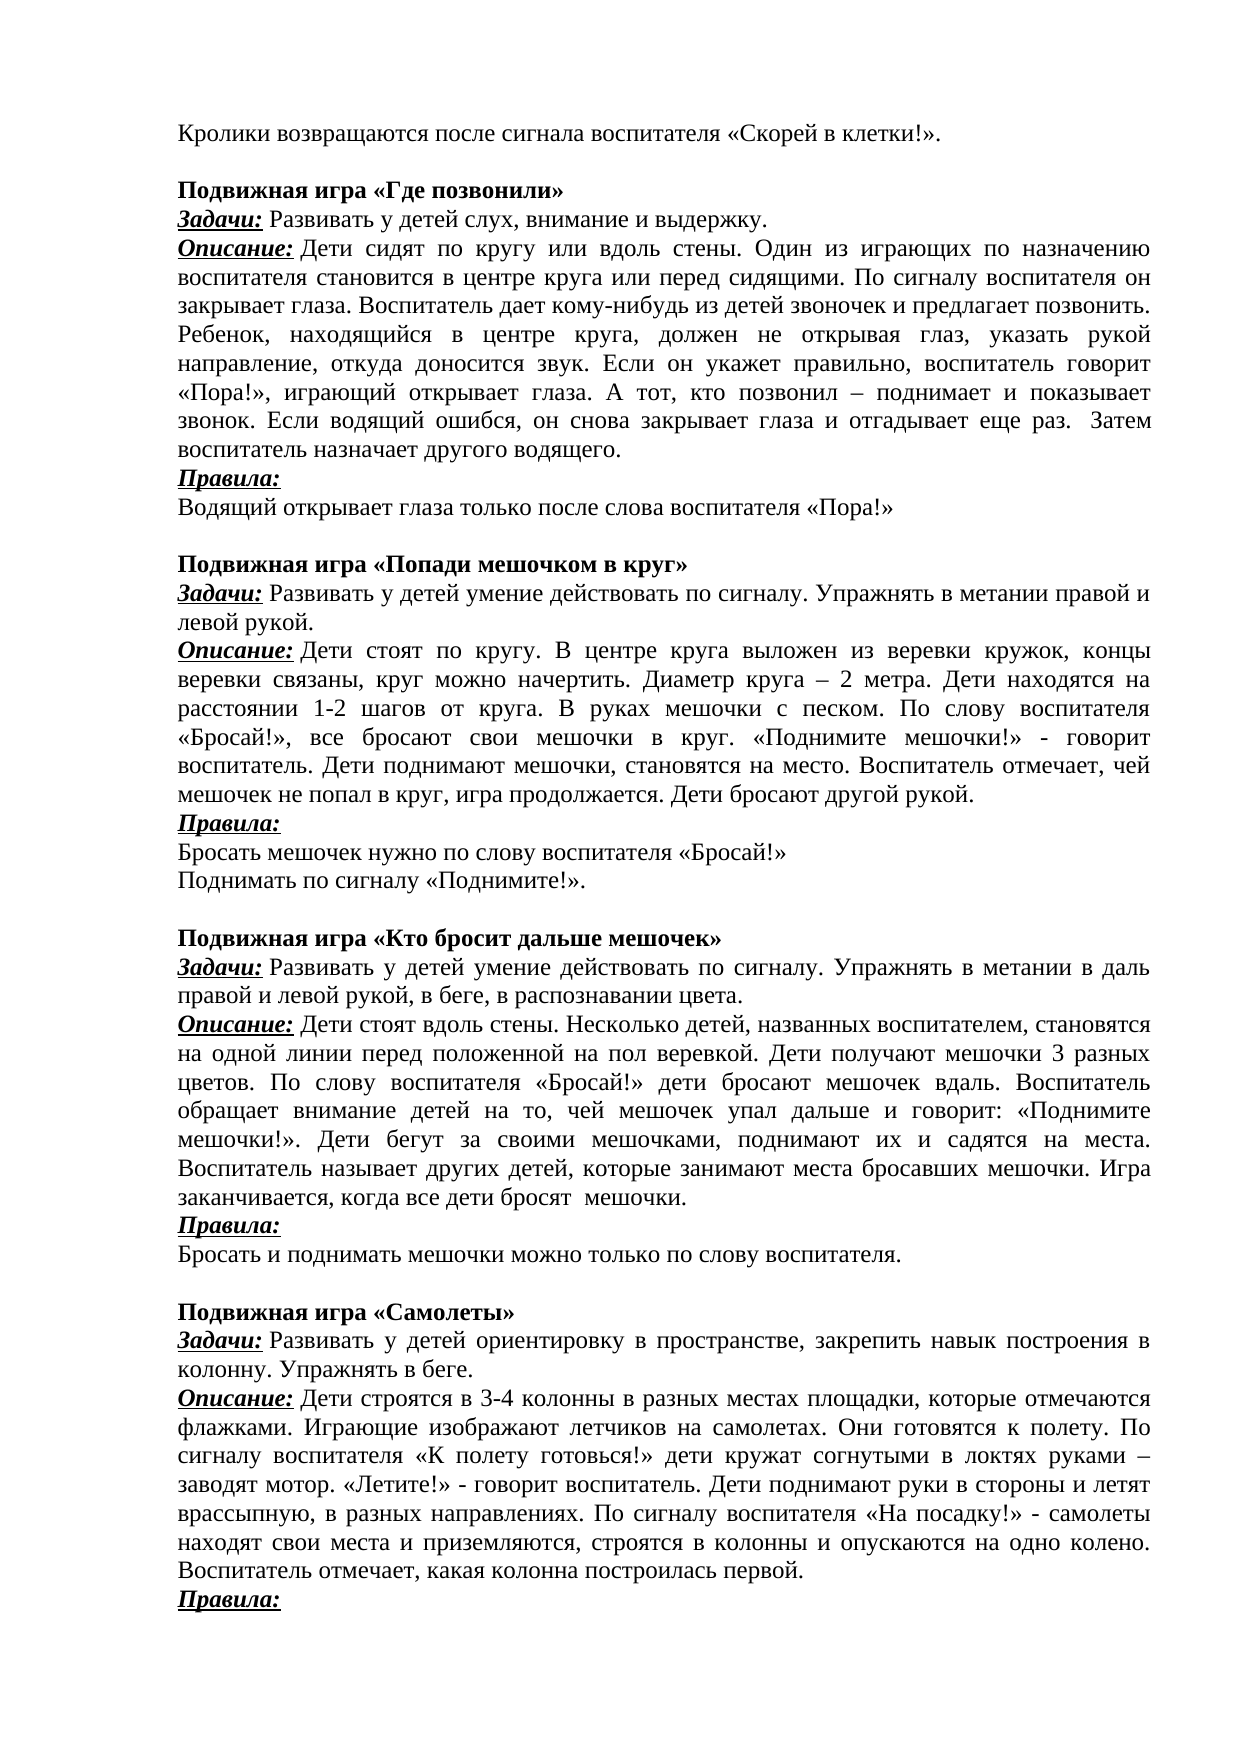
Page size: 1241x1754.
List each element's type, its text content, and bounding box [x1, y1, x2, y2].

text Описание: Дети стоят вдоль стены. Несколько детей, названных воспитателем, становятся на одной линии перед положенной на пол веревкой. Дети получают мешочки 3 разных цветов. По слову воспитателя «Бросай!» дети бросают мешочек вдаль. Воспитатель обращает внимание детей на то, чей мешочек упал дальше и говорит: «Поднимите мешочки!». Дети бегут за своими мешочками, поднимают их и садятся на места. Воспитатель называет других детей, которые занимают места бросавших мешочки. Игра заканчивается, когда все дети бросят мешочки. [177, 1009, 1152, 1211]
text Задачи: Развивать у детей слух, внимание и выдержку. [177, 204, 1152, 233]
text Задачи: Развивать у детей умение действовать по сигналу. Упражнять в метании правой и левой рукой. [177, 578, 1152, 636]
text Подвижная игра «Кто бросит дальше мешочек» [177, 923, 1152, 952]
text Бросать мешочек нужно по слову воспитателя «Бросай!» [177, 837, 1152, 866]
text Задачи: Развивать у детей ориентировку в пространстве, закрепить навык построения в колонну. Упражнять в беге. [177, 1326, 1152, 1383]
text Подвижная игра «Где позвонили» [177, 176, 1152, 204]
text Бросать и поднимать мешочки можно только по слову воспитателя. [177, 1239, 1152, 1268]
text Поднимать по сигналу «Поднимите!». [177, 866, 1152, 894]
text Подвижная игра «Попади мешочком в круг» [177, 549, 1152, 578]
text Описание: Дети сидят по кругу или вдоль стены. Один из играющих по назначению воспитателя становится в центре круга или перед сидящими. По сигналу воспитателя он закрывает глаза. Воспитатель дает кому-нибудь из детей звоночек и предлагает позвонить. Ребенок, находящийся в центре круга, должен не открывая глаз, указать рукой направление, откуда доносится звук. Если он укажет правильно, воспитатель говорит «Пора!», играющий открывает глаза. А тот, кто позвонил – поднимает и показывает звонок. Если водящий ошибся, он снова закрывает глаза и отгадывает еще раз. Затем воспитатель назначает другого водящего. [177, 233, 1152, 463]
text Правила: [177, 1211, 1152, 1239]
text Правила: [177, 463, 1152, 492]
text Водящий открывает глаза только после слова воспитателя «Пора!» [177, 492, 1152, 521]
text Задачи: Развивать у детей умение действовать по сигналу. Упражнять в метании в даль правой и левой рукой, в беге, в распознавании цвета. [177, 952, 1152, 1009]
text Кролики возвращаются после сигнала воспитателя «Скорей в клетки!». [177, 118, 1152, 147]
text Описание: Дети стоят по кругу. В центре круга выложен из веревки кружок, концы веревки связаны, круг можно начертить. Диаметр круга – 2 метра. Дети находятся на расстоянии 1-2 шагов от круга. В руках мешочки с песком. По слову воспитателя «Бросай!», все бросают свои мешочки в круг. «Поднимите мешочки!» - говорит воспитатель. Дети поднимают мешочки, становятся на место. Воспитатель отмечает, чей мешочек не попал в круг, игра продолжается. Дети бросают другой рукой. [177, 636, 1152, 808]
text Правила: [177, 808, 1152, 837]
text Подвижная игра «Самолеты» [177, 1297, 1152, 1326]
text Правила: [177, 1584, 1152, 1613]
text Описание: Дети строятся в 3-4 колонны в разных местах площадки, которые отмечаются флажками. Играющие изображают летчиков на самолетах. Они готовятся к полету. По сигналу воспитателя «К полету готовься!» дети кружат согнутыми в локтях руками – заводят мотор. «Летите!» - говорит воспитатель. Дети поднимают руки в стороны и летят врассыпную, в разных направлениях. По сигналу воспитателя «На посадку!» - самолеты находят свои места и приземляются, строятся в колонны и опускаются на одно колено. Воспитатель отмечает, какая колонна построилась первой. [177, 1383, 1152, 1584]
